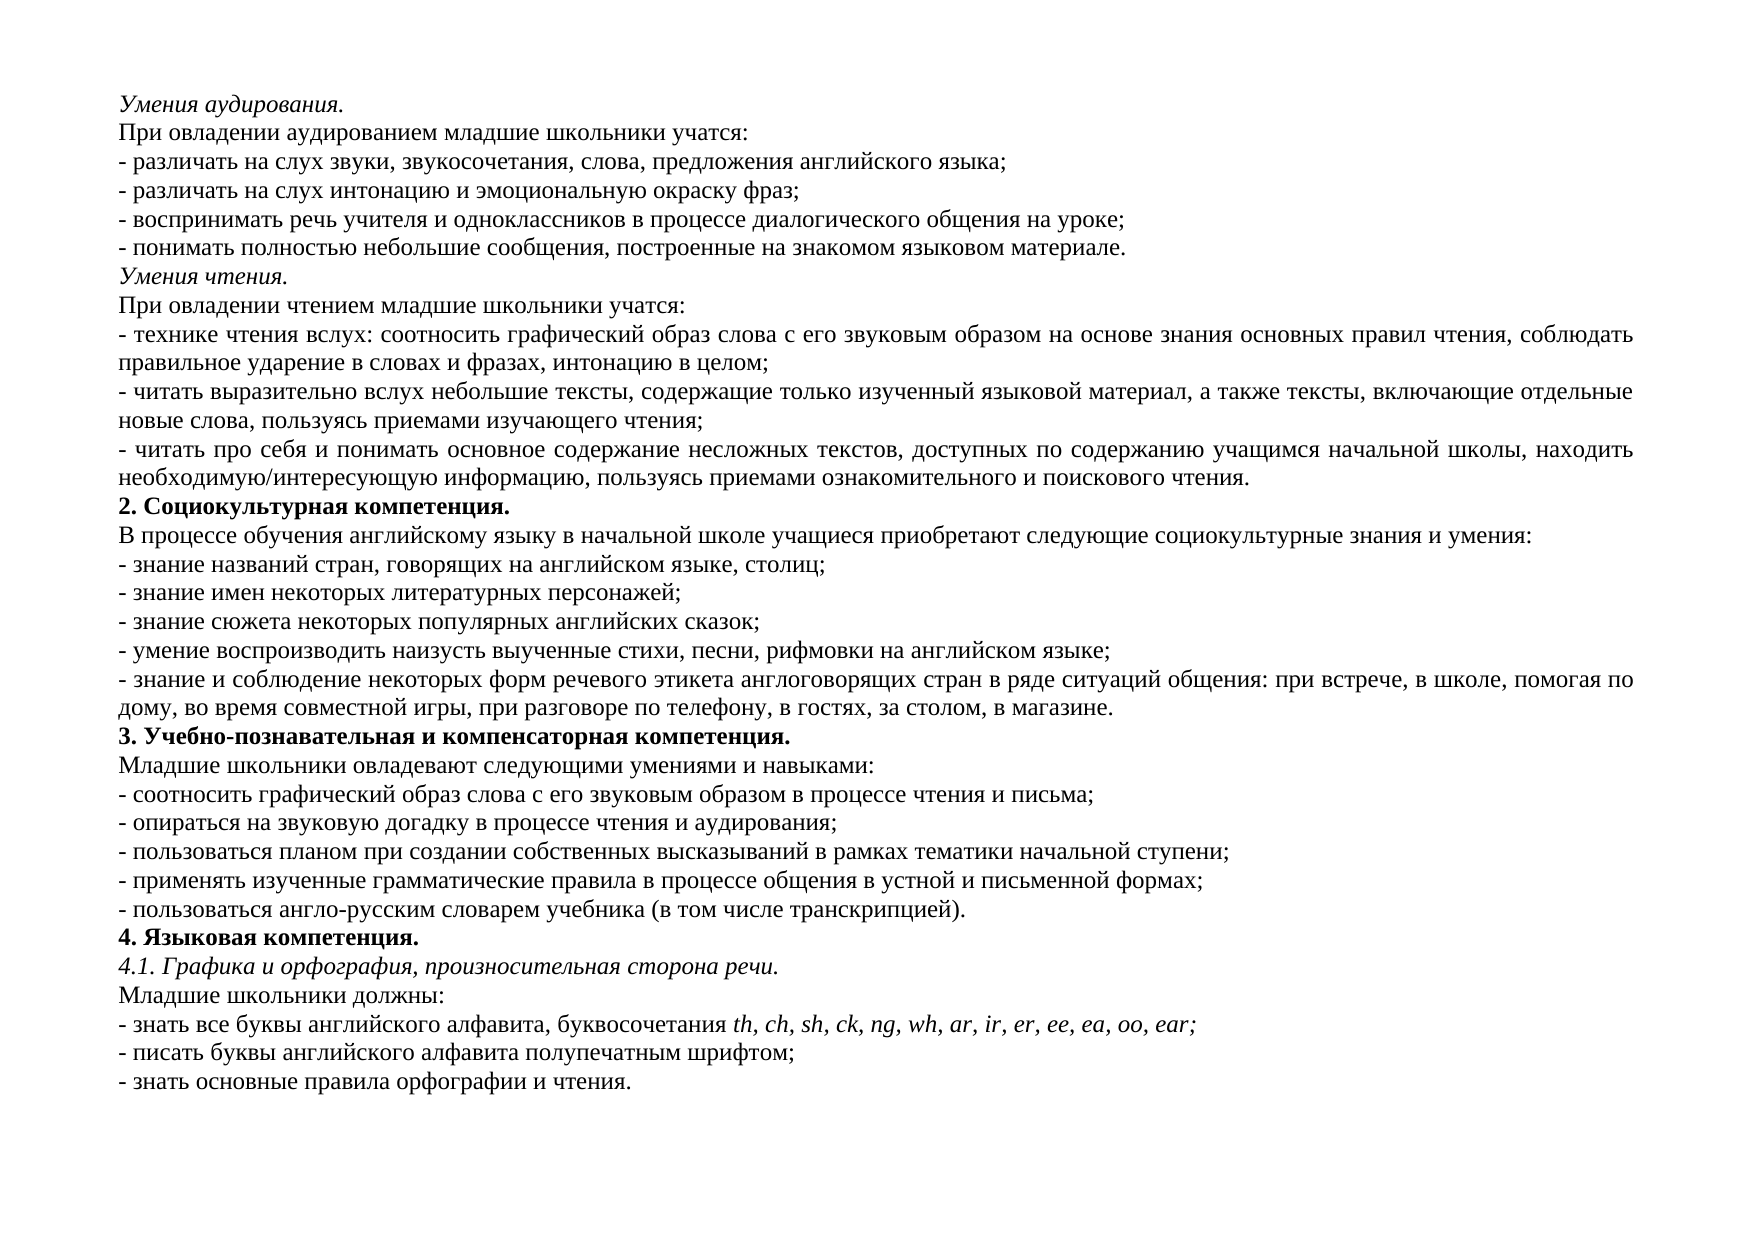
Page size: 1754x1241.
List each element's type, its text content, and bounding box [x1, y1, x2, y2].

text 4. Языковая компетенция. [118, 922, 1636, 951]
text - умение воспроизводить наизусть выученные стихи, песни, рифмовки на английском языке; [118, 635, 1636, 664]
text - технике чтения вслух: соотносить графический образ слова с его звуковым образом на основе знания основных правил чтения, соблюдать правильное ударение в словах и фразах, интонацию в целом; [118, 319, 1636, 376]
text - воспринимать речь учителя и одноклассников в процессе диалогического общения на уроке; [118, 204, 1636, 232]
text - различать на слух звуки, звукосочетания, слова, предложения английского языка; [118, 146, 1636, 175]
text - опираться на звуковую догадку в процессе чтения и аудирования; [118, 807, 1636, 836]
text - знать основные правила орфографии и чтения. [118, 1066, 1636, 1095]
text - пользоваться планом при создании собственных высказываний в рамках тематики начальной ступени; [118, 836, 1636, 865]
text - знание имен некоторых литературных персонажей; [118, 577, 1636, 606]
text - знание и соблюдение некоторых форм речевого этикета англоговорящих стран в ряде ситуаций общения: при встрече, в школе, помогая по дому, во время совместной игры, при разговоре по телефону, в гостях, за столом, в магазине. [118, 664, 1636, 721]
text - пользоваться англо-русским словарем учебника (в том числе транскрипцией). [118, 894, 1636, 922]
text 2. Социокультурная компетенция. [118, 491, 1636, 520]
text При овладении аудированием младшие школьники учатся: [118, 117, 1636, 146]
text - знание названий стран, говорящих на английском языке, столиц; [118, 549, 1636, 577]
text Младшие школьники овладевают следующими умениями и навыками: [118, 750, 1636, 779]
text Младшие школьники должны: [118, 980, 1636, 1009]
text - знание сюжета некоторых популярных английских сказок; [118, 606, 1636, 635]
text - писать буквы английского алфавита полупечатным шрифтом; [118, 1037, 1636, 1066]
text Умения чтения. [118, 261, 1636, 290]
text Умения аудирования. [118, 89, 1636, 117]
text - соотносить графический образ слова с его звуковым образом в процессе чтения и письма; [118, 779, 1636, 807]
text При овладении чтением младшие школьники учатся: [118, 290, 1636, 319]
text 3. Учебно-познавательная и компенсаторная компетенция. [118, 721, 1636, 750]
text - различать на слух интонацию и эмоциональную окраску фраз; [118, 175, 1636, 204]
text - читать выразительно вслух небольшие тексты, содержащие только изученный языковой материал, а также тексты, включающие отдельные новые слова, пользуясь приемами изучающего чтения; [118, 376, 1636, 434]
text - знать все буквы английского алфавита, буквосочетания th, ch, sh, ck, ng, wh, ar, ir, er, ee, ea, oo, ear; [118, 1009, 1636, 1037]
text - читать про себя и понимать основное содержание несложных текстов, доступных по содержанию учащимся начальной школы, находить необходимую/интересующую информацию, пользуясь приемами ознакомительного и поискового чтения. [118, 434, 1636, 491]
text В процессе обучения английскому языку в начальной школе учащиеся приобретают следующие социокультурные знания и умения: [118, 520, 1636, 549]
text - применять изученные грамматические правила в процессе общения в устной и письменной формах; [118, 865, 1636, 894]
text 4.1. Графика и орфография, произносительная сторона речи. [118, 951, 1636, 980]
text - понимать полностью небольшие сообщения, построенные на знакомом языковом материале. [118, 232, 1636, 261]
